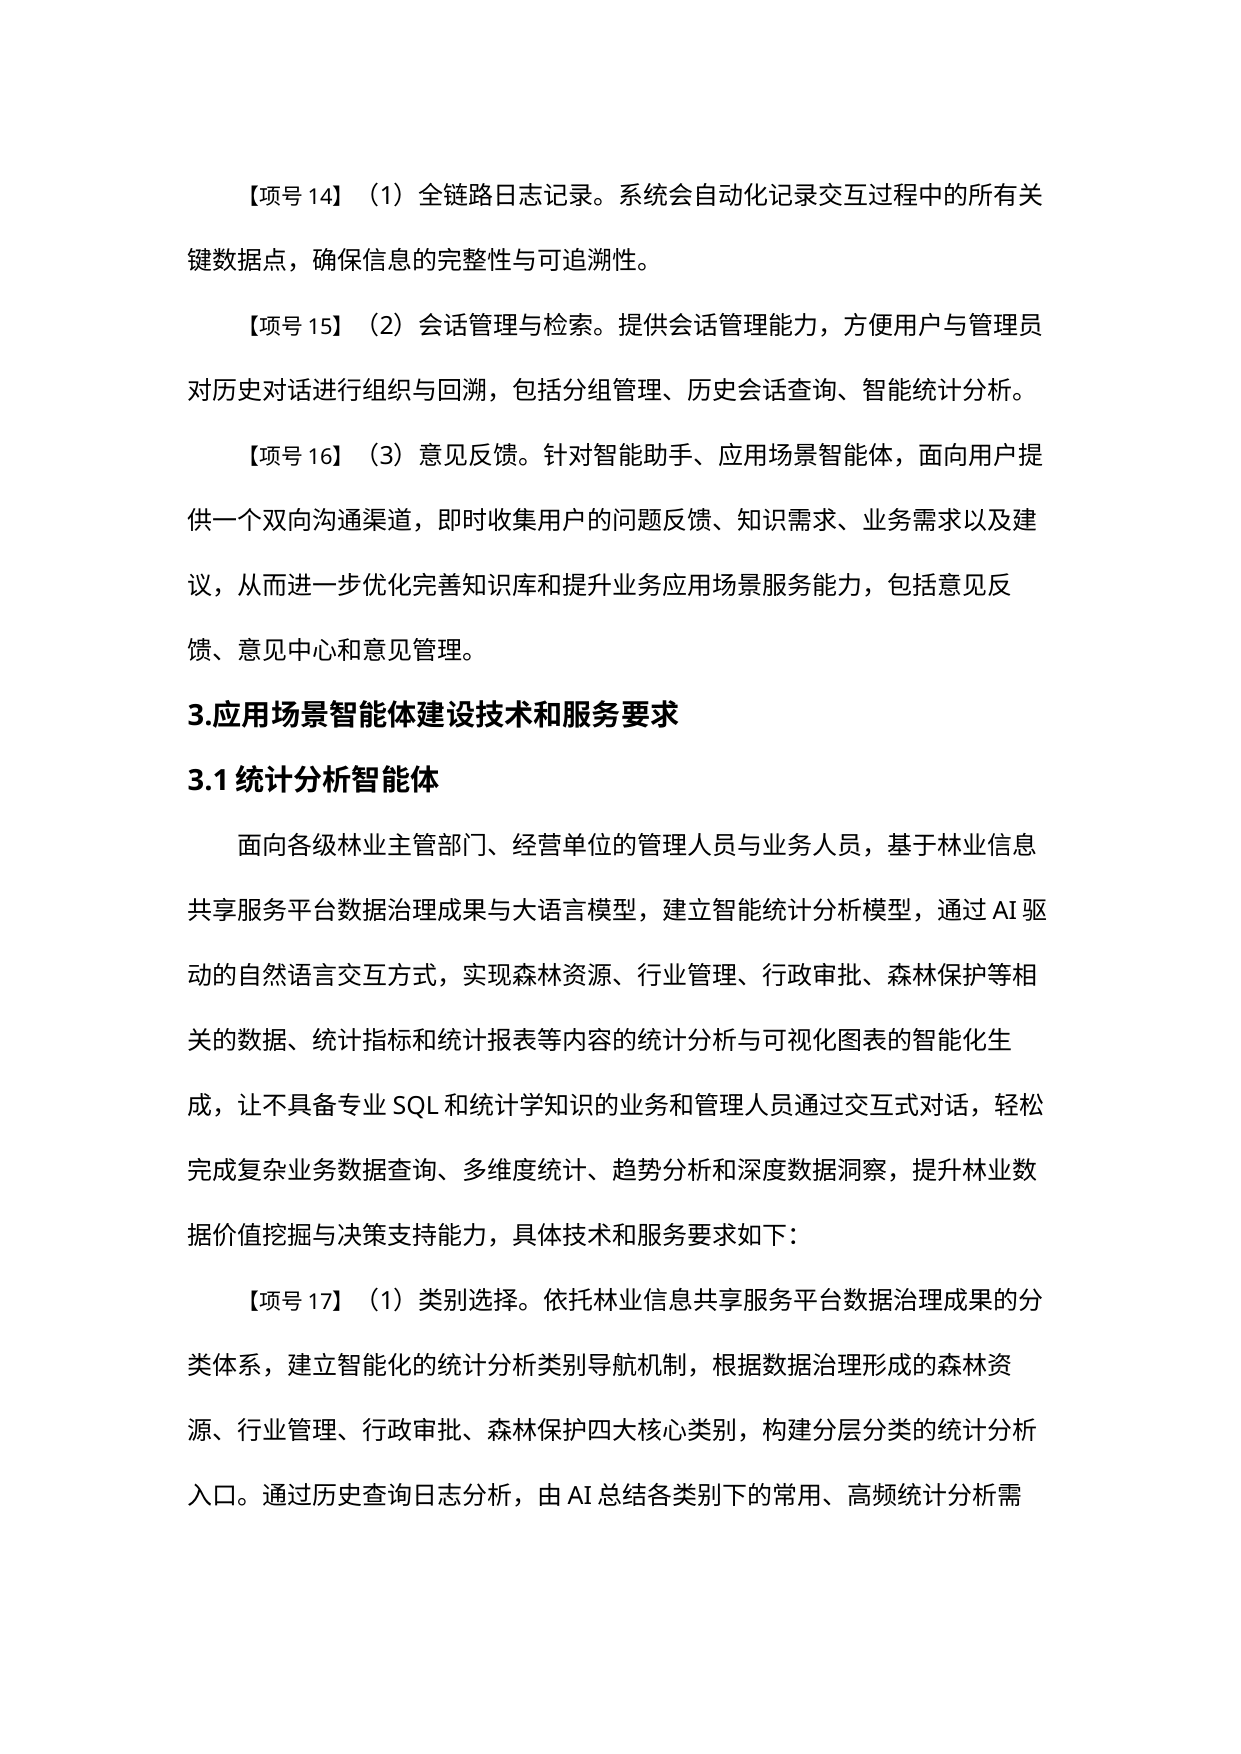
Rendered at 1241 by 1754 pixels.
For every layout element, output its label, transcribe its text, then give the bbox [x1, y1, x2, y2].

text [187, 1267, 1053, 1527]
text 3.1统计分析智能体 [187, 747, 1053, 812]
text 3.应用场景智能体建设技术和服务要求 [187, 682, 1053, 747]
text 【项号16】（3）意见反馈。针对智能助手、应用场景智能体，面向用户提供一个双向沟通渠道，即时收集用户的问题反馈、知识需求、业务需求以及建议，从而进一步优化完善知识库和提升业务应用场景服务能力，包括意见反馈、意见中心和意见管理。 [187, 422, 1053, 682]
text 面向各级林业主管部门、经营单位的管理人员与业务人员，基于林业信息共享服务平台数据治理成果与大语言模型，建立智能统计分析模型，通过AI驱动的自然语言交互方式，实现森林资源、行业管理、行政审批、森林保护等相关的数据、统计指标和统计报表等内容的统计分析与可视化图表的智能化生成，让不具备专业SQL和统计学知识的业务和管理人员通过交互式对话，轻松完成复杂业务数据查询、多维度统计、趋势分析和深度数据洞察，提升林业数据价值挖掘与决策支持能力，具体技术和服务要求如下： [187, 812, 1053, 1267]
text 【项号15】（2）会话管理与检索。提供会话管理能力，方便用户与管理员对历史对话进行组织与回溯，包括分组管理、历史会话查询、智能统计分析。 [187, 292, 1053, 422]
text 【项号14】（1）全链路日志记录。系统会自动化记录交互过程中的所有关键数据点，确保信息的完整性与可追溯性。 [187, 162, 1053, 292]
